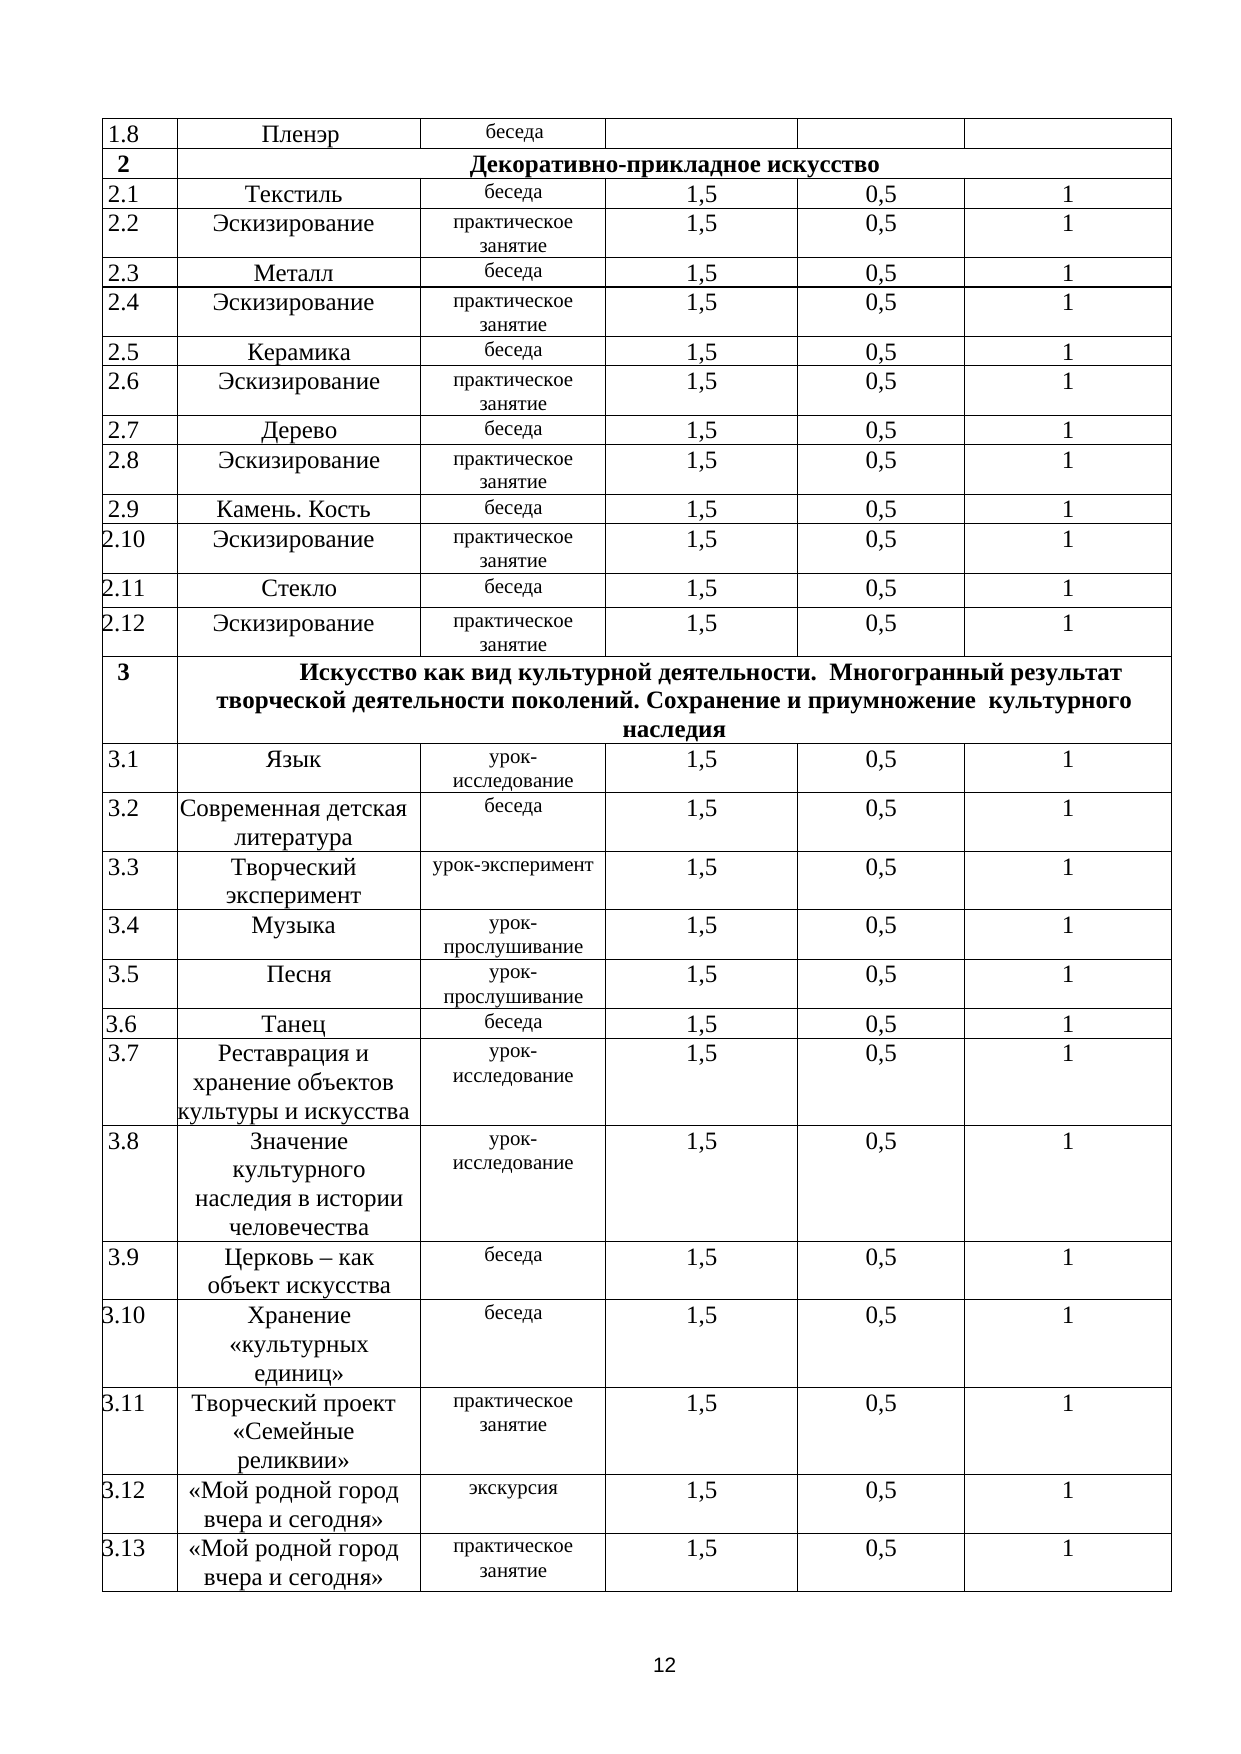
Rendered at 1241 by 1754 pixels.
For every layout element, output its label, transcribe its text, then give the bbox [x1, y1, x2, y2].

table_cell урок-исследование [421, 1126, 605, 1241]
table_cell 2.5 [103, 337, 177, 365]
table_cell 3.7 [103, 1039, 177, 1125]
table_cell 3 [103, 657, 177, 743]
table_cell 1,5 [606, 288, 797, 336]
table_cell Песня [178, 960, 420, 1008]
table_cell [965, 119, 1171, 148]
table_cell 2.7 [103, 416, 177, 444]
table_cell 0,5 [798, 179, 964, 207]
table_cell 0,5 [798, 910, 964, 958]
table_cell 1 [965, 1475, 1171, 1532]
table_cell беседа [421, 495, 605, 523]
table_cell беседа [421, 1242, 605, 1299]
table_cell 0,5 [798, 960, 964, 1008]
table_cell 1,5 [606, 416, 797, 444]
table_cell 1 [965, 1126, 1171, 1241]
table_cell 1,5 [606, 852, 797, 909]
table_cell Эскизирование [178, 524, 420, 572]
table_cell Дерево [178, 416, 420, 444]
table_cell 3.11 [103, 1388, 177, 1474]
table_cell 3.6 [103, 1009, 177, 1037]
table_cell Церковь – как объект искусства [178, 1242, 420, 1299]
table_cell 1 [965, 744, 1171, 792]
table_cell 3.2 [103, 793, 177, 851]
table_cell Декоративно-прикладное искусство [178, 149, 1171, 178]
table_cell 1,5 [606, 524, 797, 572]
table_cell Реставрация и хранение объектов культуры и искусства [178, 1039, 420, 1125]
table_cell 1,5 [606, 445, 797, 493]
table_cell 1,5 [606, 960, 797, 1008]
table_cell 0,5 [798, 337, 964, 365]
table_cell 1 [965, 1388, 1171, 1474]
table_cell 1,5 [606, 574, 797, 607]
table_cell 2.2 [103, 209, 177, 257]
table_cell 1,5 [606, 744, 797, 792]
table_cell 1 [965, 445, 1171, 493]
table_cell 3.1 [103, 744, 177, 792]
table_cell Металл [178, 258, 420, 286]
table_cell 1 [965, 793, 1171, 851]
table_cell урок-прослушивание [421, 960, 605, 1008]
table_cell Значение культурного наследия в истории человечества [178, 1126, 420, 1241]
table_cell 1 [965, 258, 1171, 286]
table_cell Музыка [178, 910, 420, 958]
table_cell 1,5 [606, 793, 797, 851]
table_cell 1,5 [606, 1534, 797, 1591]
table_cell практическое занятие [421, 1388, 605, 1474]
table_cell Эскизирование [178, 445, 420, 493]
table_cell 0,5 [798, 1009, 964, 1037]
table_cell 1,5 [606, 179, 797, 207]
table_cell 2.10 [103, 524, 177, 572]
table_cell 0,5 [798, 524, 964, 572]
table_cell 2.9 [103, 495, 177, 523]
table_cell [606, 119, 797, 148]
table_cell 3.13 [103, 1534, 177, 1591]
table_cell 1 [965, 416, 1171, 444]
table_cell беседа [421, 337, 605, 365]
table_cell 1,5 [606, 1009, 797, 1037]
table_cell 3.5 [103, 960, 177, 1008]
table_cell 1,5 [606, 1475, 797, 1532]
table_cell 1 [965, 852, 1171, 909]
table_cell 0,5 [798, 1475, 964, 1532]
table_cell 0,5 [798, 1039, 964, 1125]
table_cell беседа [421, 793, 605, 851]
table_cell Пленэр [178, 119, 420, 148]
table_cell 1.8 [103, 119, 177, 148]
table_cell Керамика [178, 337, 420, 365]
table_cell 3.12 [103, 1475, 177, 1532]
table_cell 1 [965, 960, 1171, 1008]
table_cell 2.3 [103, 258, 177, 286]
table_cell 0,5 [798, 445, 964, 493]
table_cell практическое занятие [421, 608, 605, 656]
table_cell Творческий эксперимент [178, 852, 420, 909]
table_cell 1,5 [606, 258, 797, 286]
table_cell беседа [421, 416, 605, 444]
table_cell 1 [965, 1039, 1171, 1125]
table_cell экскурсия [421, 1475, 605, 1532]
table_cell 0,5 [798, 495, 964, 523]
table_cell беседа [421, 1300, 605, 1387]
table_cell практическое занятие [421, 288, 605, 336]
table_cell 3.8 [103, 1126, 177, 1241]
table_cell 1 [965, 209, 1171, 257]
table_cell 0,5 [798, 1388, 964, 1474]
table_cell практическое занятие [421, 209, 605, 257]
table_cell 0,5 [798, 1126, 964, 1241]
table_cell 0,5 [798, 366, 964, 414]
table_cell 3.4 [103, 910, 177, 958]
table_cell 1,5 [606, 495, 797, 523]
table_cell 1 [965, 1009, 1171, 1037]
table_cell 2.4 [103, 288, 177, 336]
table_cell 1 [965, 1242, 1171, 1299]
table_cell 1,5 [606, 337, 797, 365]
table_cell 1,5 [606, 608, 797, 656]
table_cell Язык [178, 744, 420, 792]
table_cell беседа [421, 1009, 605, 1037]
table_cell Современная детская литература [178, 793, 420, 851]
table_cell Стекло [178, 574, 420, 607]
table_cell 2 [103, 149, 177, 178]
table_cell практическое занятие [421, 1534, 605, 1591]
table_cell беседа [421, 574, 605, 607]
table_cell 1,5 [606, 1242, 797, 1299]
table_cell 1 [965, 1300, 1171, 1387]
table_cell 1 [965, 1534, 1171, 1591]
table_cell 0,5 [798, 1534, 964, 1591]
table_cell 1,5 [606, 910, 797, 958]
table_cell 2.8 [103, 445, 177, 493]
table_cell Творческий проект «Семейные реликвии» [178, 1388, 420, 1474]
table_cell 1 [965, 288, 1171, 336]
table_cell 0,5 [798, 852, 964, 909]
table_cell 1 [965, 574, 1171, 607]
table_cell Эскизирование [178, 608, 420, 656]
table_cell 0,5 [798, 1300, 964, 1387]
table_cell 1 [965, 608, 1171, 656]
table_cell 2.12 [103, 608, 177, 656]
table_cell Текстиль [178, 179, 420, 207]
table_cell 2.6 [103, 366, 177, 414]
table_cell урок-прослушивание [421, 910, 605, 958]
table_cell 0,5 [798, 574, 964, 607]
table_cell 0,5 [798, 209, 964, 257]
table_cell 3.3 [103, 852, 177, 909]
table_cell 0,5 [798, 1242, 964, 1299]
table_cell Эскизирование [178, 366, 420, 414]
table_cell 1,5 [606, 1300, 797, 1387]
table_cell урок-исследование [421, 1039, 605, 1125]
table_cell 0,5 [798, 416, 964, 444]
table_cell беседа [421, 258, 605, 286]
table_cell Камень. Кость [178, 495, 420, 523]
table_cell Танец [178, 1009, 420, 1037]
table_cell 0,5 [798, 258, 964, 286]
table_cell 3.9 [103, 1242, 177, 1299]
table_cell 0,5 [798, 608, 964, 656]
table_cell 0,5 [798, 288, 964, 336]
table_cell Эскизирование [178, 288, 420, 336]
table_cell «Мой родной город вчера и сегодня» [178, 1475, 420, 1532]
table_cell 1 [965, 366, 1171, 414]
table_cell Эскизирование [178, 209, 420, 257]
table_cell 1,5 [606, 1039, 797, 1125]
table_cell урок-исследование [421, 744, 605, 792]
table_cell 1 [965, 524, 1171, 572]
table_cell 1,5 [606, 1126, 797, 1241]
table_cell беседа [421, 119, 605, 148]
table_cell [798, 119, 964, 148]
table_cell урок-эксперимент [421, 852, 605, 909]
table_cell 1,5 [606, 1388, 797, 1474]
table_cell практическое занятие [421, 366, 605, 414]
table_cell беседа [421, 179, 605, 207]
table_cell 1 [965, 179, 1171, 207]
table_cell 1 [965, 495, 1171, 523]
table_cell 0,5 [798, 744, 964, 792]
table_cell практическое занятие [421, 524, 605, 572]
table_cell Искусство как вид культурной деятельности. Многогранный результат творческой деятельности поколений. Сохранение и приумножение культурного наследия [178, 657, 1171, 743]
table_cell 3.10 [103, 1300, 177, 1387]
table_cell «Мой родной город вчера и сегодня» [178, 1534, 420, 1591]
table_cell 2.11 [103, 574, 177, 607]
table_cell Хранение «культурных единиц» [178, 1300, 420, 1387]
table_cell 0,5 [798, 793, 964, 851]
table_cell 1 [965, 910, 1171, 958]
table_cell 1,5 [606, 366, 797, 414]
table_cell 2.1 [103, 179, 177, 207]
table_cell 1 [965, 337, 1171, 365]
table_cell практическое занятие [421, 445, 605, 493]
table_cell 1,5 [606, 209, 797, 257]
